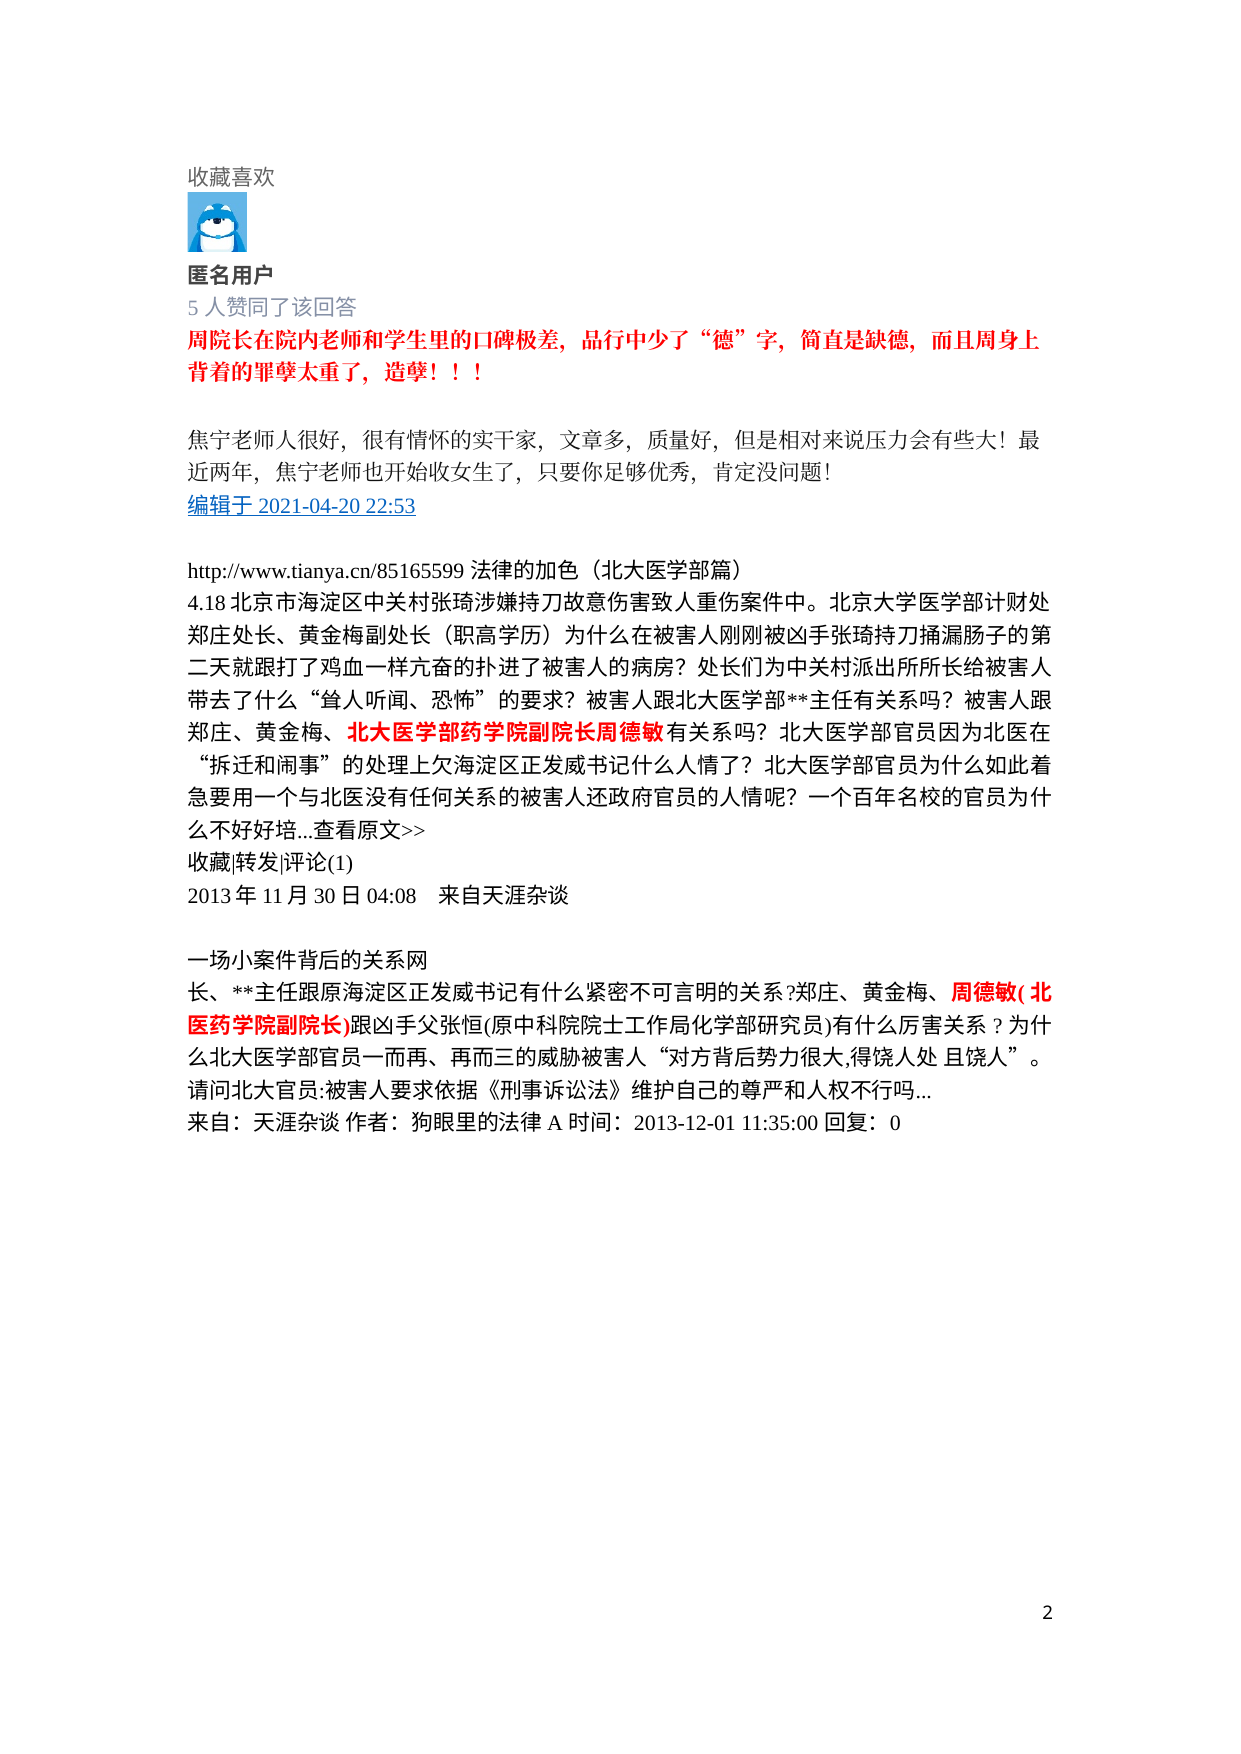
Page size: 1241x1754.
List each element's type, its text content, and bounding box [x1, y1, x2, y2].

text 焦宁老师人很好，很有情怀的实干家，文章多，质量好，但是相对来说压力会有些大！最近两年，焦宁老师也开始收女生了，只要你足够优秀，肯定没问题！ [187, 422, 1053, 487]
text ​收藏​喜欢 [187, 160, 1053, 192]
text 收藏|转发|评论(1) [187, 845, 1053, 877]
text 编辑于 2021-04-20 22:53 [187, 487, 1053, 520]
text 4.18北京市海淀区中关村张琦涉嫌持刀故意伤害致人重伤案件中。北京大学医学部计财处郑庄处长、黄金梅副处长（职高学历）为什么在被害人刚刚被凶手张琦持刀捅漏肠子的第二天就跟打了鸡血一样亢奋的扑进了被害人的病房？处长们为中关村派出所所长给被害人带去了什么“耸人听闻、恐怖”的要求？被害人跟北大医学部**主任有关系吗？被害人跟郑庄、黄金梅、北大医学部药学院副院长周德敏有关系吗？北大医学部官员因为北医在“拆迁和闹事”的处理上欠海淀区正发威书记什么人情了？北大医学部官员为什么如此着急要用一个与北医没有任何关系的被害人还政府官员的人情呢？一个百年名校的官员为什么不好好培...查看原文>> [187, 585, 1053, 845]
picture [187, 192, 247, 252]
text 一场小案件背后的关系网 [187, 942, 1053, 975]
text 5 人赞同了该回答 [187, 290, 1053, 322]
text 匿名用户 [187, 257, 1053, 290]
text 周院长在院内老师和学生里的口碑极差，品行中少了“德”字，简直是缺德，而且周身上背着的罪孽太重了，造孽！！！ [187, 322, 1053, 387]
text http://www.tianya.cn/85165599 法律的加色（北大医学部篇） [187, 552, 1053, 585]
text 长、**主任跟原海淀区正发威书记有什么紧密不可言明的关系?郑庄、黄金梅、周德敏( 北医药学院副院长)跟凶手父张恒(原中科院院士工作局化学部研究员)有什么厉害关系 ? 为什么北大医学部官员一而再、再而三的威胁被害人“对方背后势力很大,得饶人处 且饶人”。请问北大官员:被害人要求依据《刑事诉讼法》维护自己的尊严和人权不行吗... [187, 975, 1053, 1105]
text 来自：天涯杂谈 作者：狗眼里的法律A 时间：2013-12-01 11:35:00 回复：0 [187, 1105, 1053, 1137]
text 2013年11月30日 04:08 来自天涯杂谈 [187, 877, 1053, 910]
